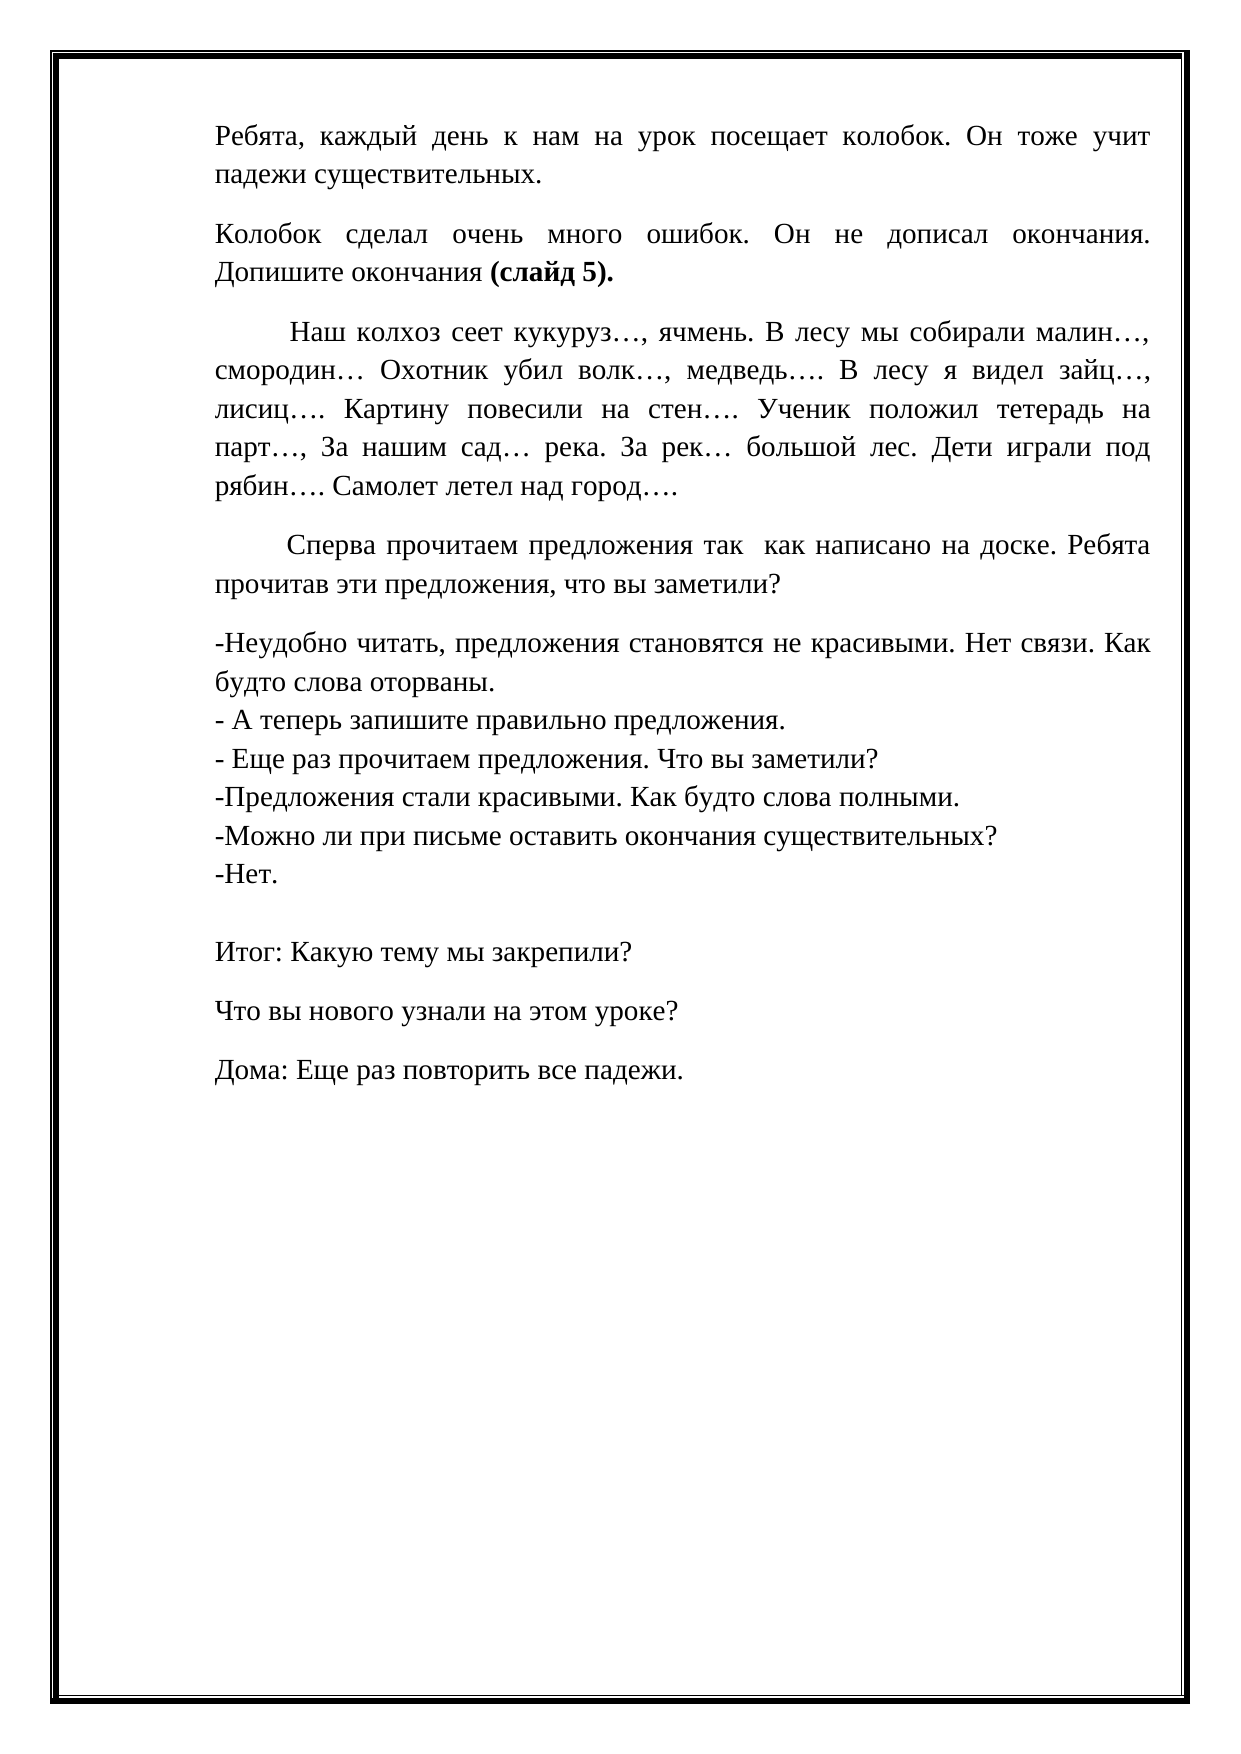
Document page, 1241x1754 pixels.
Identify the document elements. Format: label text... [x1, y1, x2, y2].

text -Неудобно читать, предложения становятся не красивыми. Нет связи. Как будто слова оторваны. [214, 625, 1152, 697]
text -Можно ли при письме оставить окончания существительных? [214, 818, 1152, 852]
text -Нет. [214, 857, 1152, 890]
text - Еще раз прочитаем предложения. Что вы заметили? [214, 741, 1152, 774]
text - А теперь запишите правильно предложения. [214, 702, 1152, 736]
text Дома: Еще раз повторить все падежи. [214, 1052, 1152, 1086]
text Итог: Какую тему мы закрепили? [214, 934, 1152, 967]
text Сперва прочитаем предложения так как написано на доске. Ребята прочитав эти предложения, что вы заметили? [214, 527, 1152, 599]
text Что вы нового узнали на этом уроке? [214, 993, 1152, 1027]
text Наш колхоз сеет кукуруз…, ячмень. В лесу мы собирали малин…, смородин… Охотник убил волк…, медведь…. В лесу я видел зайц…, лисиц…. Картину повесили на стен…. Ученик положил тетерадь на парт…, За нашим сад… река. За рек… большой лес. Дети играли под рябин…. Самолет летел над город…. [214, 314, 1152, 502]
text Ребята, каждый день к нам на урок посещает колобок. Он тоже учит падежи существительных. [214, 118, 1152, 190]
text Колобок сделал очень много ошибок. Он не дописал окончания. Допишите окончания (слайд 5). [214, 216, 1152, 288]
text -Предложения стали красивыми. Как будто слова полными. [214, 779, 1152, 813]
